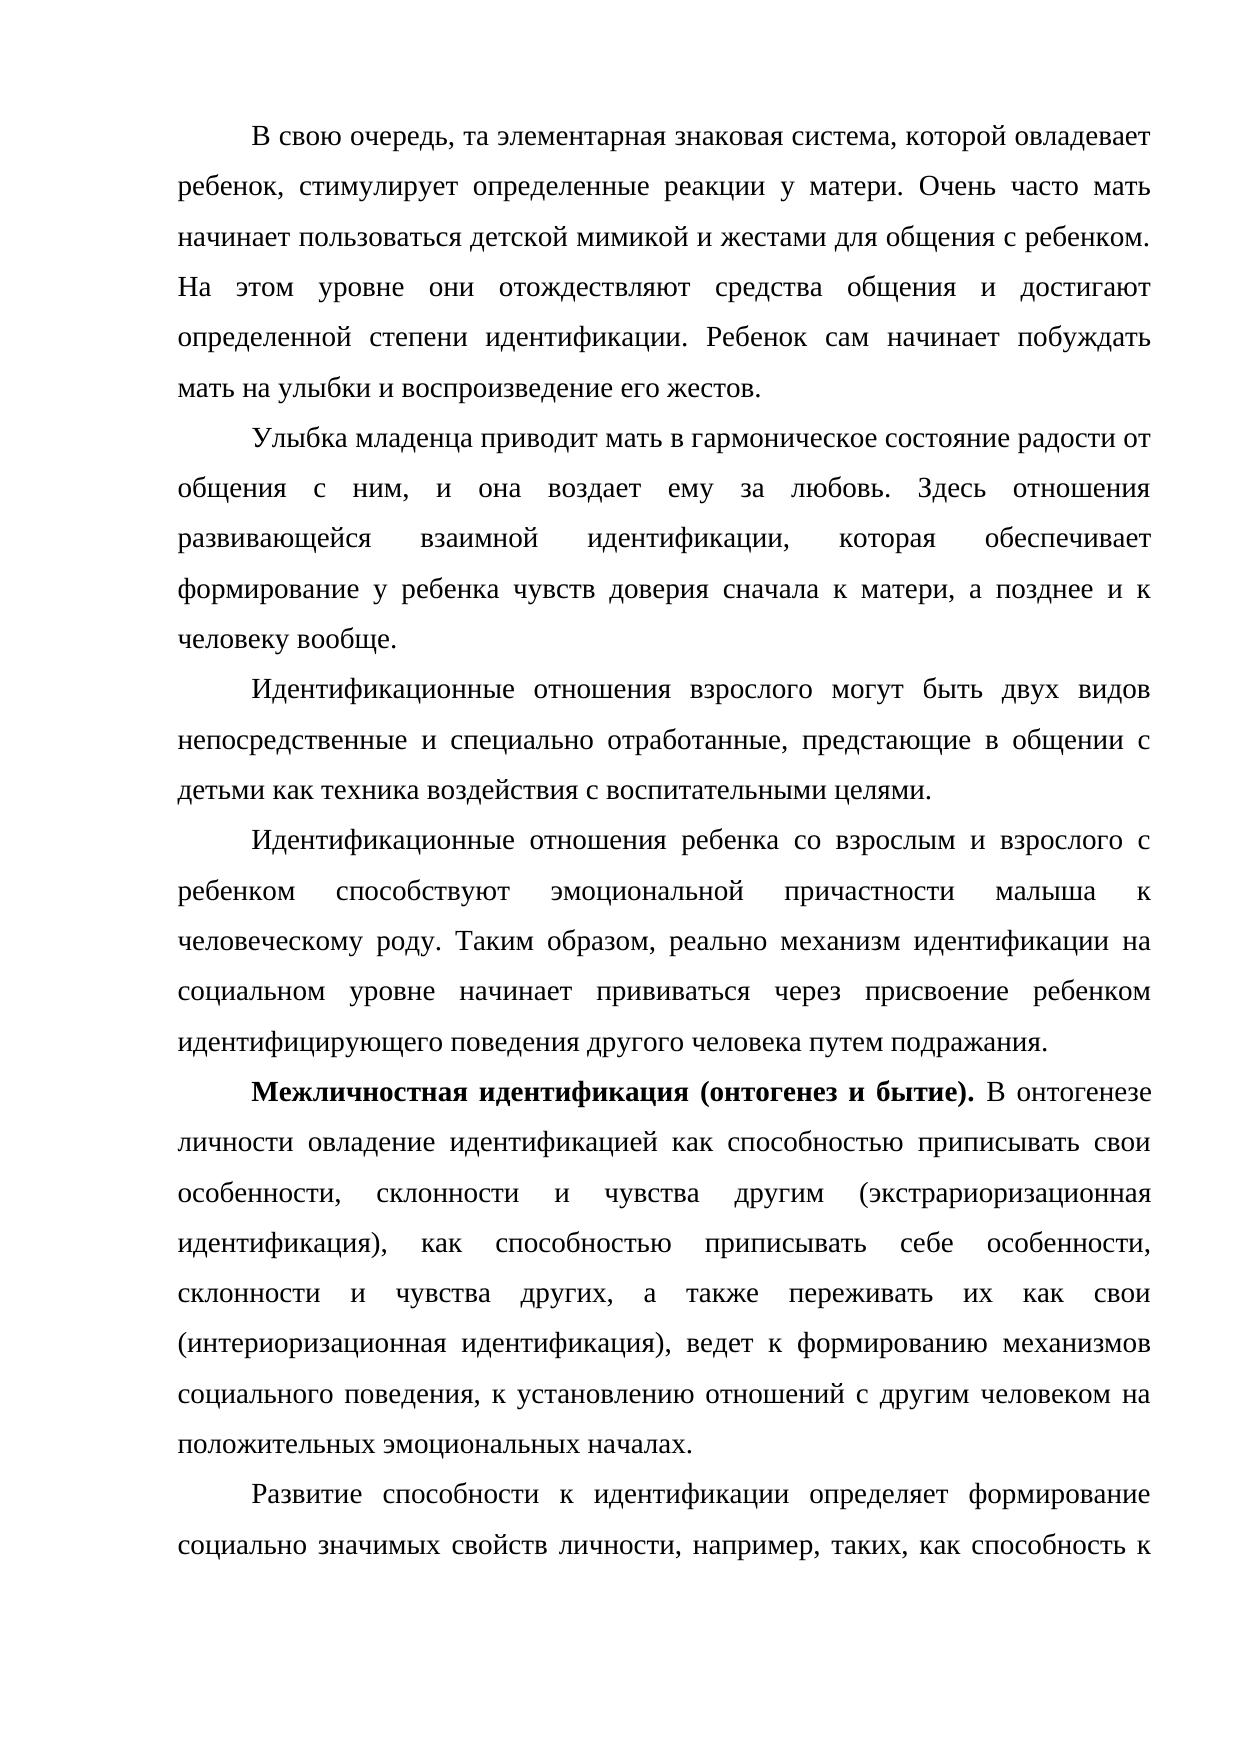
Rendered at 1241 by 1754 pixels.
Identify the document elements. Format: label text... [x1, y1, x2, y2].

text В свою очередь, та элементарная знаковая система, которой овладевает ребенок, стимулирует определенные реакции у матери. Очень часто мать начинает пользоваться детской мимикой и жестами для общения с ребенком. На этом уровне они отождествляют средства общения и достигают определенной степени идентификации. Ребенок сам начинает побуждать мать на улыбки и воспроизведение его жестов. [177, 118, 1152, 403]
text Межличностная идентификация (онтогенез и бытие). В онтогенезе личности овладение идентификацией как способностью приписывать свои особенности, склонности и чувства другим (экстрариоризационная идентификация), как способностью приписывать себе особенности, склонности и чувства других, а также переживать их как свои (интериоризационная идентификация), ведет к формированию механизмов социального поведения, к установлению отношений с другим человеком на положительных эмоциональных началах. [177, 1074, 1152, 1460]
text Улыбка младенца приводит мать в гармоническое состояние радости от общения с ним, и она воздает ему за любовь. Здесь отношения развивающейся взаимной идентификации, которая обеспечивает формирование у ребенка чувств доверия сначала к матери, а позднее и к человеку вообще. [177, 420, 1152, 655]
text Идентификационные отношения взрослого могут быть двух видов непосредственные и специально отработанные, предстающие в общении с детьми как техника воздействия с воспитательными целями. [177, 672, 1152, 806]
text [177, 1477, 1152, 1560]
text Идентификационные отношения ребенка со взрослым и взрослого с ребенком способствуют эмоциональной причастности малыша к человеческому роду. Таким образом, реально механизм идентификации на социальном уровне начинает прививаться через присвоение ребенком идентифицирующего поведения другого человека путем подражания. [177, 822, 1152, 1057]
